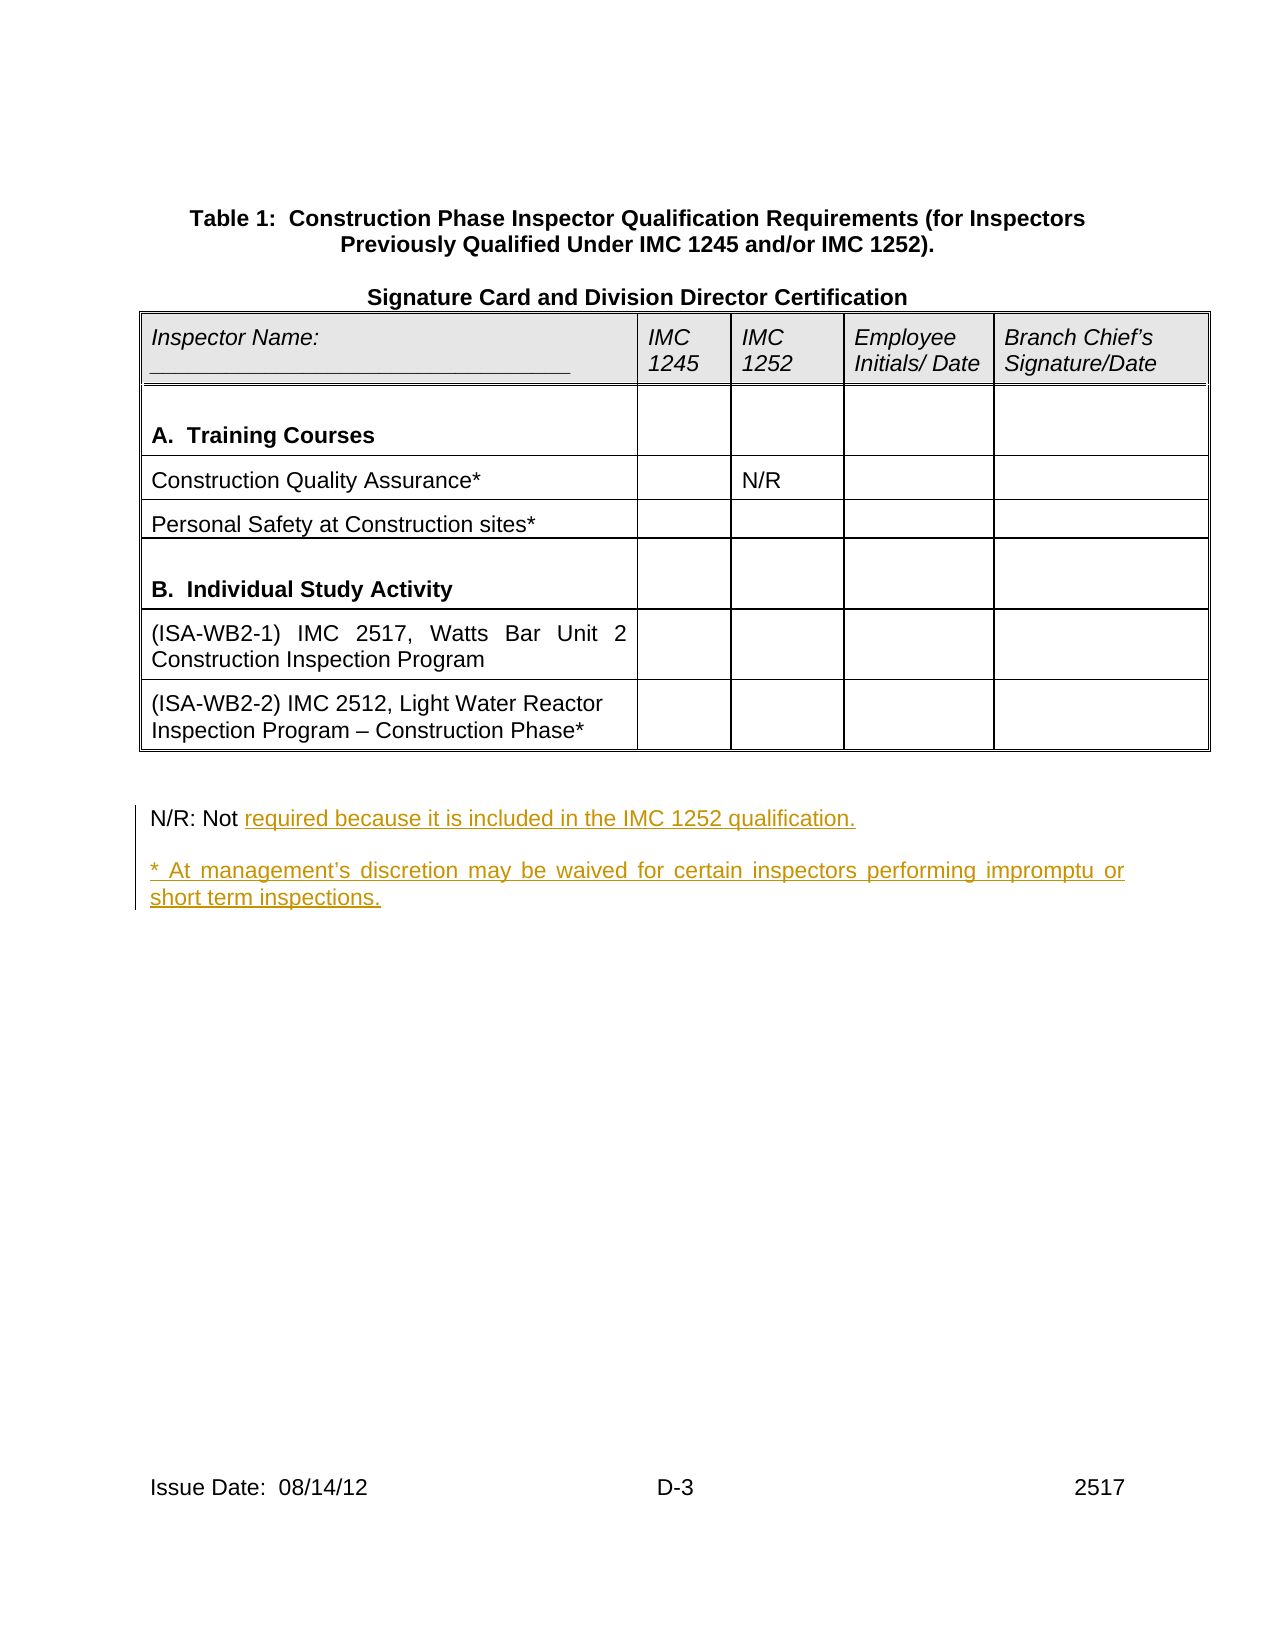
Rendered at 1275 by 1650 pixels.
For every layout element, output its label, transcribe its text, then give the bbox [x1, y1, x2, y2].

table_cell [845, 680, 993, 749]
table_cell (ISA-WB2-2) IMC 2512, Light Water Reactor Inspection Program – Construction Phase* [142, 680, 637, 749]
text Table 1: Construction Phase Inspector Qualification Requirements (for Inspectors Previously Qualified Under IMC 1245 and/or IMC 1252). [150, 205, 1125, 258]
table_cell [845, 456, 993, 499]
table_cell N/R [732, 456, 843, 499]
table_cell [732, 386, 843, 454]
table_cell [995, 610, 1208, 678]
table_cell [638, 680, 730, 749]
table_header IMC 1252 [732, 314, 843, 382]
table_cell [638, 500, 730, 537]
table_cell [638, 539, 730, 608]
text Signature Card and Division Director Certification [150, 284, 1125, 311]
table_cell [995, 500, 1208, 537]
table_cell [638, 610, 730, 678]
table_header Branch Chief’s Signature/Date [995, 314, 1208, 382]
table_cell [638, 386, 730, 454]
table_cell [638, 456, 730, 499]
table_cell Construction Quality Assurance* [142, 456, 637, 499]
table_cell B. Individual Study Activity [142, 539, 637, 608]
table_cell [995, 456, 1208, 499]
table_cell [732, 680, 843, 749]
table_cell [995, 383, 1208, 454]
table_cell A. Training Courses [142, 383, 637, 454]
table_cell [845, 539, 993, 608]
list N/R: Not [150, 805, 1125, 831]
table_header Employee Initials/ Date [845, 314, 993, 382]
table_cell [845, 500, 993, 537]
table_cell [732, 500, 843, 537]
table_cell [995, 680, 1208, 749]
table_header Inspector Name: _________________________________ [142, 314, 637, 382]
table_header IMC 1245 [638, 314, 730, 382]
table_cell [732, 610, 843, 678]
table_cell [845, 610, 993, 678]
table_cell Personal Safety at Construction sites* [142, 500, 637, 537]
table_cell [995, 539, 1208, 608]
table_cell [845, 386, 993, 454]
table_cell [732, 539, 843, 608]
table_cell (ISA-WB2-1) IMC 2517, Watts Bar Unit 2 Construction Inspection Program [142, 610, 637, 678]
